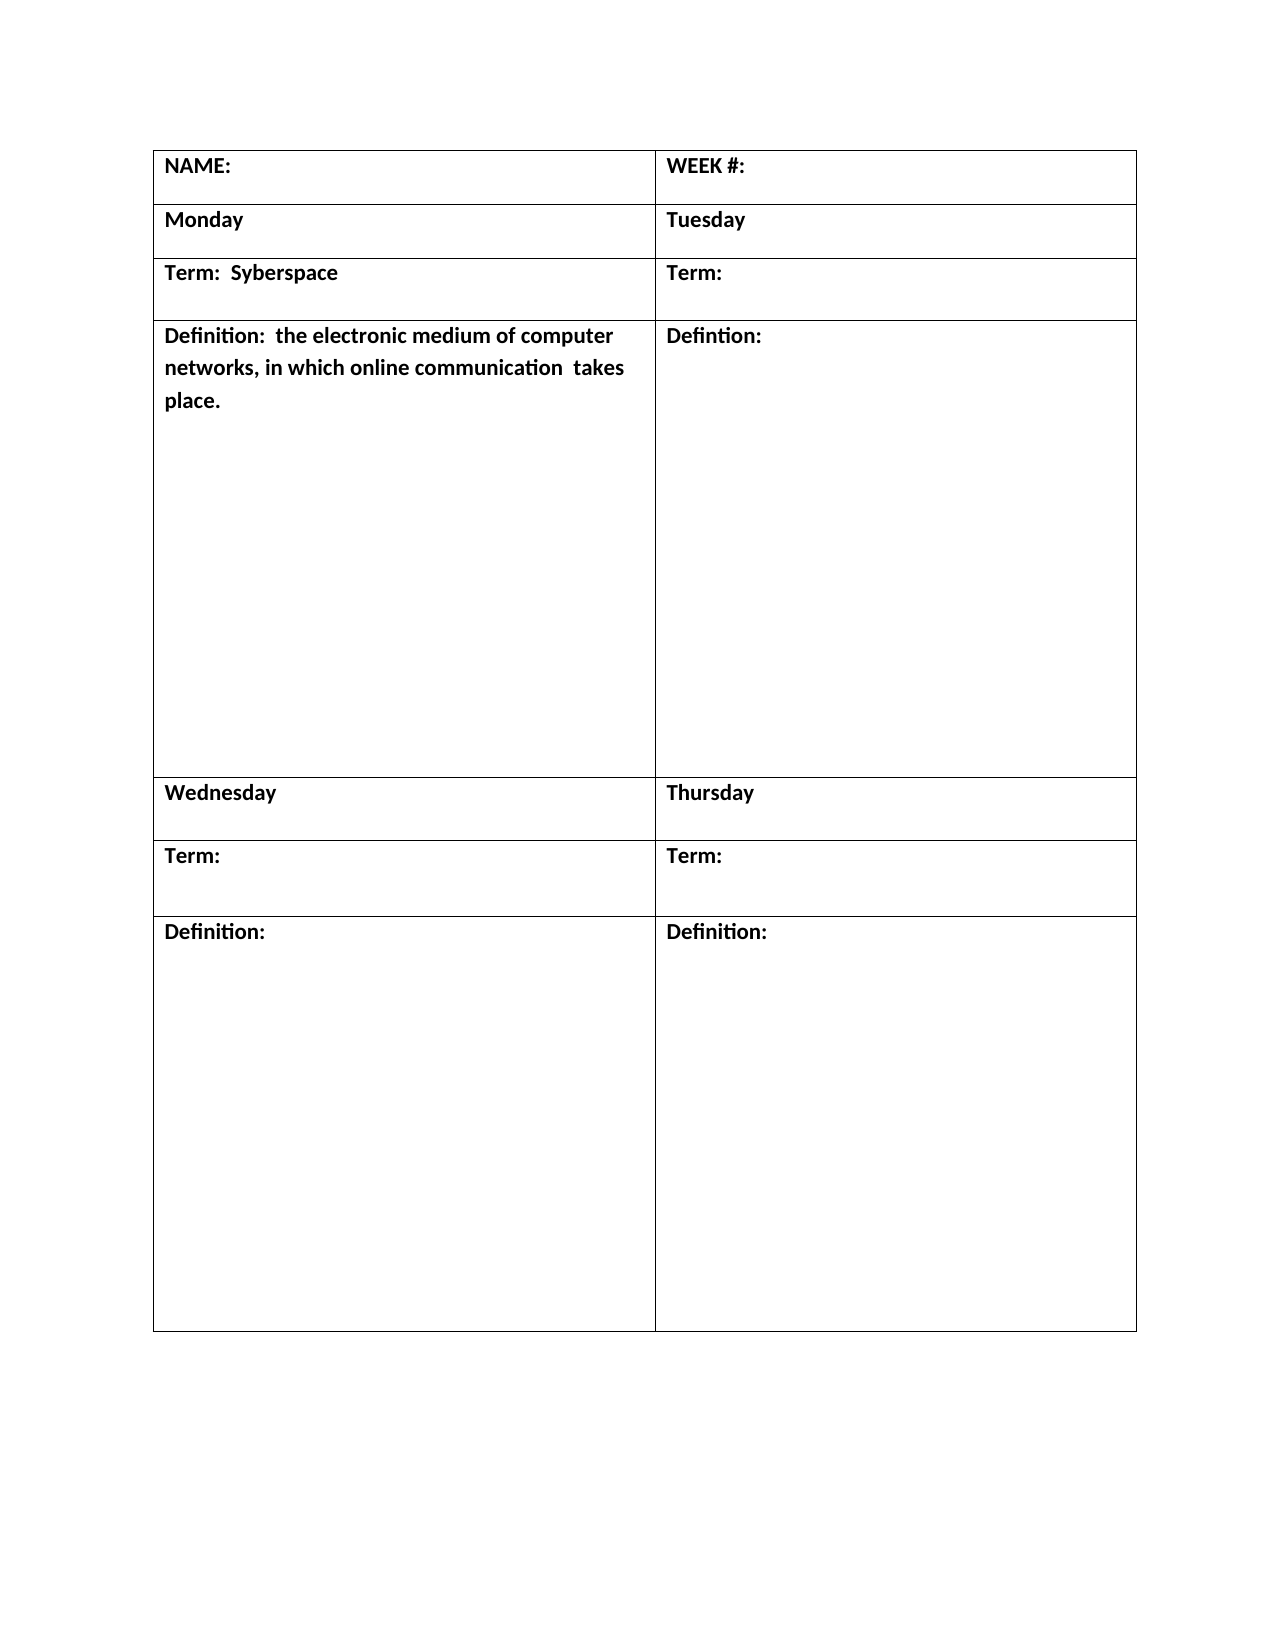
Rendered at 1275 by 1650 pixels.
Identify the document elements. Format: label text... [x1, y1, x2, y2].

table_cell Thursday [656, 778, 1136, 840]
table_cell Tuesday [656, 205, 1136, 257]
table_cell Term: [154, 841, 655, 916]
table_cell Definition: [656, 917, 1136, 1331]
table_cell Term: [656, 259, 1136, 320]
table_cell Definition: the electronic medium of computer networks, in which online communication takes place. [154, 321, 655, 777]
table_cell Defintion: [656, 321, 1136, 777]
table_header WEEK #: [656, 151, 1136, 204]
table_cell Term: Syberspace [154, 259, 655, 320]
table_header NAME: [154, 151, 655, 204]
table_cell Term: [656, 841, 1136, 916]
table_cell Wednesday [154, 778, 655, 840]
table_cell Monday [154, 205, 655, 257]
table_cell Definition: [154, 917, 655, 1331]
